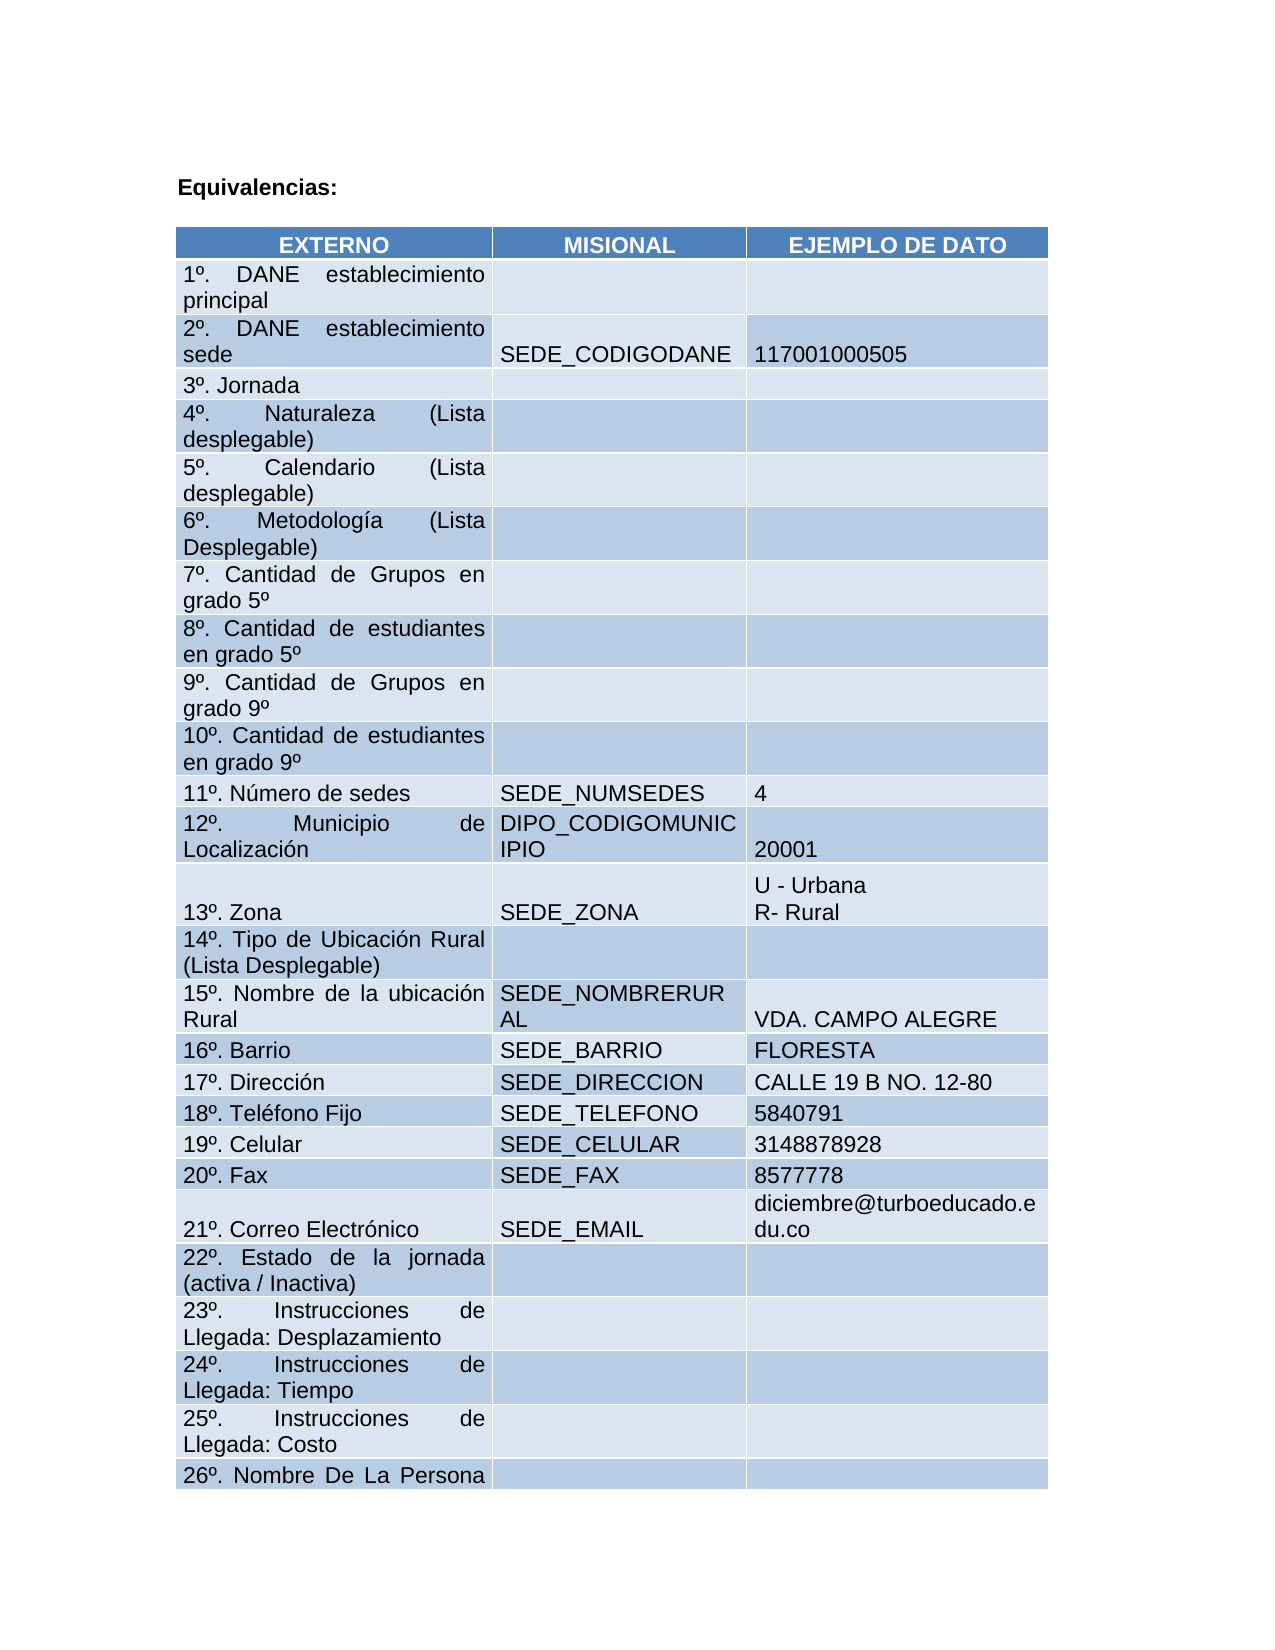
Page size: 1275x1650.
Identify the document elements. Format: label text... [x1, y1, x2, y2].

table_cell SEDE_CODIGODANE [493, 315, 746, 367]
table_cell [747, 507, 1048, 560]
table_cell [747, 369, 1048, 399]
table_header EJEMPLO DE DATO [747, 227, 1048, 258]
text Equivalencias: [177, 174, 1098, 200]
table_cell VDA. CAMPO ALEGRE [747, 980, 1048, 1032]
table_cell 4 [747, 776, 1048, 806]
table_cell SEDE_TELEFONO [493, 1096, 746, 1126]
table_cell 14º. Tipo de Ubicación Rural (Lista Desplegable) [176, 926, 492, 979]
table_cell SEDE_BARRIO [493, 1034, 746, 1064]
table_cell [493, 615, 746, 667]
table_cell [493, 722, 746, 775]
table_cell [747, 669, 1048, 721]
table_cell [747, 1405, 1048, 1457]
table_cell SEDE_NUMSEDES [493, 776, 746, 806]
table_cell [747, 561, 1048, 614]
table_cell 8577778 [747, 1159, 1048, 1189]
table_cell [493, 1351, 746, 1404]
table_cell [493, 1297, 746, 1350]
table_cell [493, 926, 746, 979]
table_cell 19º. Celular [176, 1127, 492, 1157]
table_cell 3º. Jornada [176, 369, 492, 399]
table_cell 3148878928 [747, 1127, 1048, 1157]
table_cell 12º. Municipio de Localización [176, 807, 492, 862]
table_cell 21º. Correo Electrónico [176, 1190, 492, 1242]
table_cell [747, 454, 1048, 506]
table_cell 8º. Cantidad de estudiantes en grado 5º [176, 615, 492, 667]
table_cell 10º. Cantidad de estudiantes en grado 9º [176, 722, 492, 775]
table_cell 24º. Instrucciones de Llegada: Tiempo [176, 1351, 492, 1404]
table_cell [176, 1459, 492, 1489]
table_cell 17º. Dirección [176, 1065, 492, 1095]
table_cell DIPO_CODIGOMUNICIPIO [493, 807, 746, 862]
table_cell 9º. Cantidad de Grupos en grado 9º [176, 669, 492, 721]
table_cell [493, 261, 746, 314]
table_cell [493, 369, 746, 399]
table_cell [747, 722, 1048, 775]
table_cell [747, 1351, 1048, 1404]
table_cell 1º. DANE establecimiento principal [176, 261, 492, 314]
table_cell [747, 261, 1048, 314]
table_cell [493, 1459, 746, 1489]
table_cell [493, 669, 746, 721]
table_cell SEDE_EMAIL [493, 1190, 746, 1242]
table_cell [493, 1405, 746, 1457]
table_cell SEDE_ZONA [493, 864, 746, 925]
table_cell 25º. Instrucciones de Llegada: Costo [176, 1405, 492, 1457]
table_cell 20001 [747, 807, 1048, 862]
table_cell 5º. Calendario (Lista desplegable) [176, 454, 492, 506]
table_cell 13º. Zona [176, 864, 492, 925]
table_cell SEDE_CELULAR [493, 1127, 746, 1157]
table_cell 11º. Número de sedes [176, 776, 492, 806]
table_cell 22º. Estado de la jornada (activa / Inactiva) [176, 1244, 492, 1296]
table_cell SEDE_FAX [493, 1159, 746, 1189]
table_cell 6º. Metodología (Lista Desplegable) [176, 507, 492, 560]
table_cell [747, 615, 1048, 667]
table_cell 16º. Barrio [176, 1034, 492, 1064]
table_cell [747, 400, 1048, 452]
table_cell 117001000505 [747, 315, 1048, 367]
table_cell 15º. Nombre de la ubicación Rural [176, 980, 492, 1032]
table_header MISIONAL [493, 227, 746, 258]
table_cell 23º. Instrucciones de Llegada: Desplazamiento [176, 1297, 492, 1350]
table_cell [493, 561, 746, 614]
table_cell diciembre@turboeducado.edu.co [747, 1190, 1048, 1242]
table_cell [493, 454, 746, 506]
table_cell 18º. Teléfono Fijo [176, 1096, 492, 1126]
table_cell 7º. Cantidad de Grupos en grado 5º [176, 561, 492, 614]
table_cell [747, 1459, 1048, 1489]
table_cell 4º. Naturaleza (Lista desplegable) [176, 400, 492, 452]
table_cell [493, 507, 746, 560]
table_cell [747, 926, 1048, 979]
table_cell [747, 1297, 1048, 1350]
table_cell [493, 1244, 746, 1296]
table_cell 2º. DANE establecimiento sede [176, 315, 492, 367]
table_cell [747, 1244, 1048, 1296]
table_cell SEDE_DIRECCION [493, 1065, 746, 1095]
table_header EXTERNO [176, 227, 492, 258]
table_cell CALLE 19 B NO. 12-80 [747, 1065, 1048, 1095]
table_cell SEDE_NOMBRERURAL [493, 980, 746, 1032]
table_cell [493, 400, 746, 452]
table_cell 20º. Fax [176, 1159, 492, 1189]
table_cell FLORESTA [747, 1034, 1048, 1064]
table_cell 5840791 [747, 1096, 1048, 1126]
table_cell U - Urbana R- Rural [747, 864, 1048, 925]
